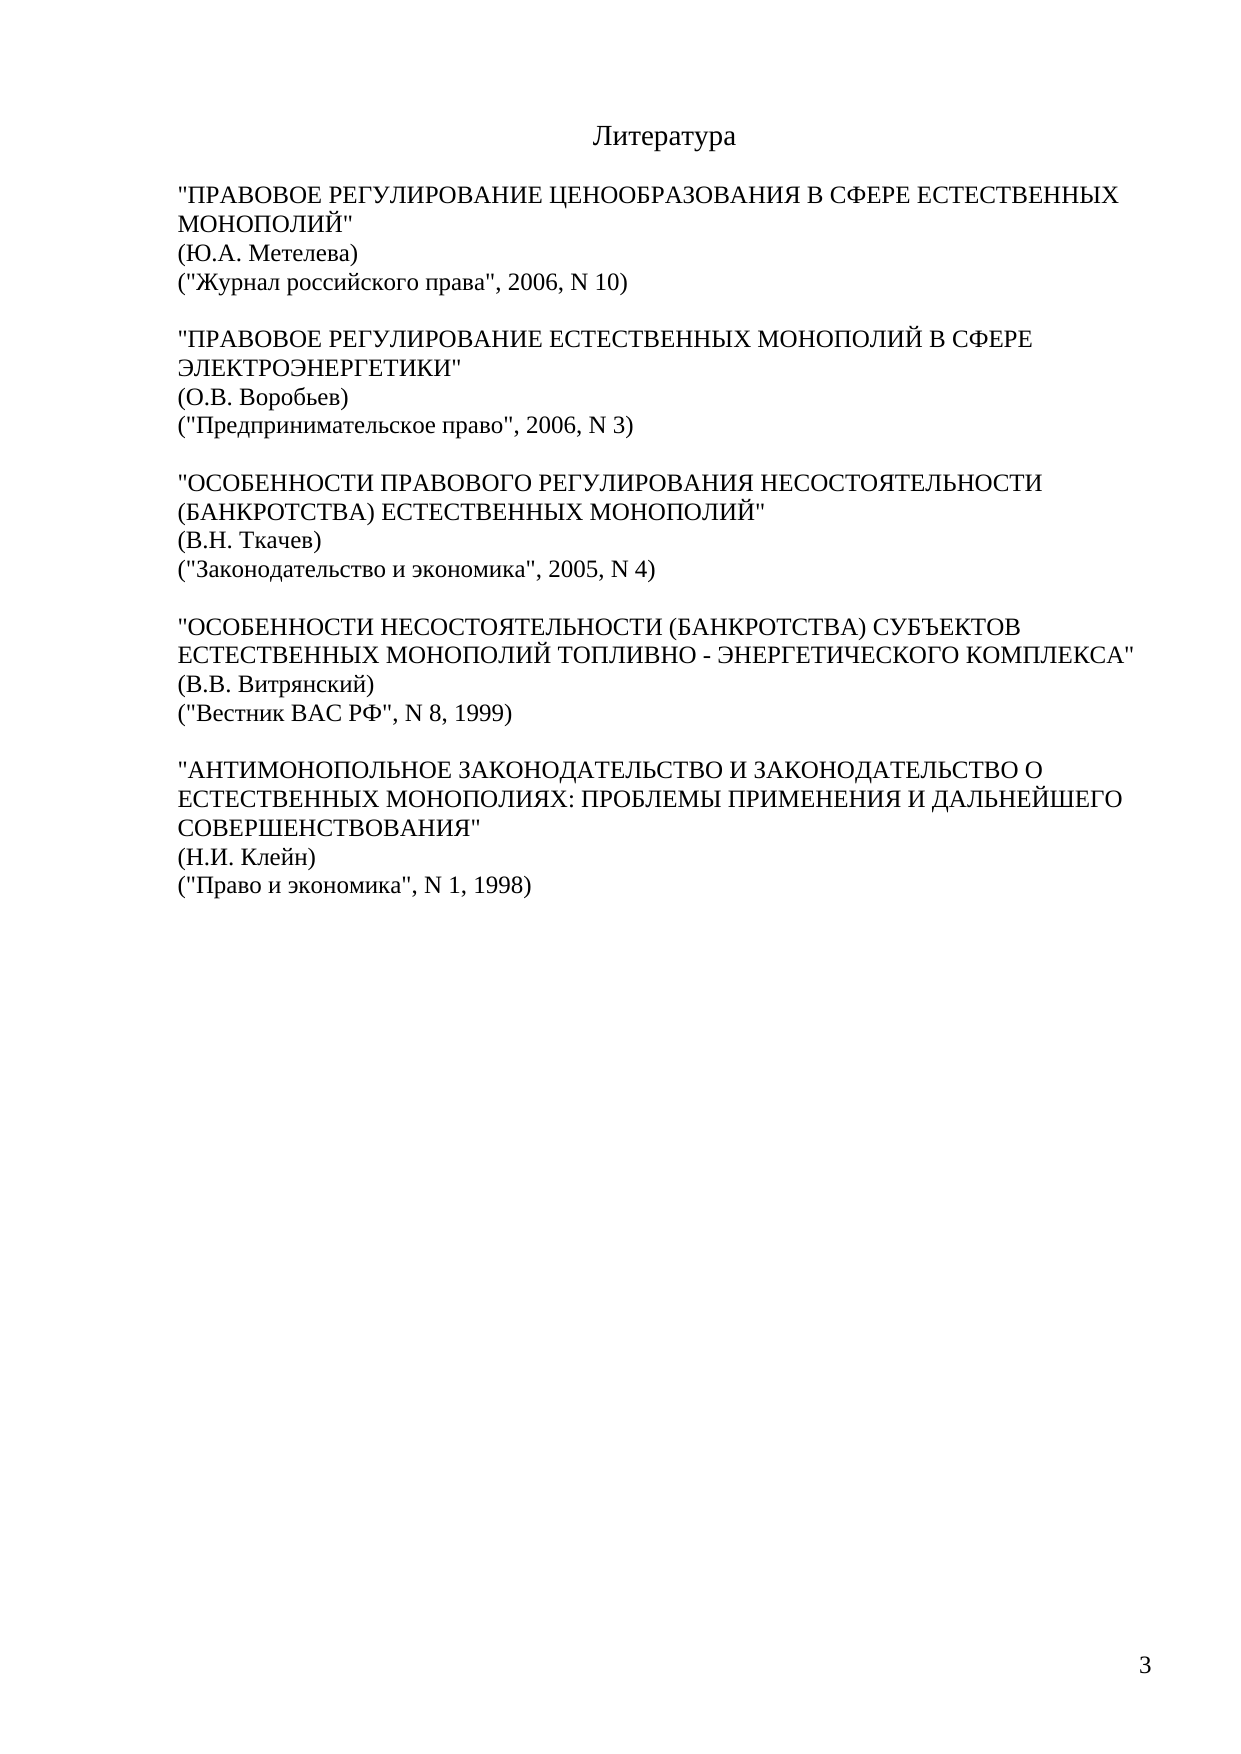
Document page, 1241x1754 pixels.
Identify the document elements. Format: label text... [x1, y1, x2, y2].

text "ОСОБЕННОСТИ ПРАВОВОГО РЕГУЛИРОВАНИЯ НЕСОСТОЯТЕЛЬНОСТИ (БАНКРОТСТВА) ЕСТЕСТВЕННЫХ МОНОПОЛИЙ" (В.Н. Ткачев) ("Законодательство и экономика", 2005, N 4) [177, 468, 1152, 612]
text "АНТИМОНОПОЛЬНОЕ ЗАКОНОДАТЕЛЬСТВО И ЗАКОНОДАТЕЛЬСТВО О ЕСТЕСТВЕННЫХ МОНОПОЛИЯХ: ПРОБЛЕМЫ ПРИМЕНЕНИЯ И ДАЛЬНЕЙШЕГО СОВЕРШЕНСТВОВАНИЯ" (Н.И. Клейн) ("Право и экономика", N 1, 1998) [177, 755, 1152, 928]
text "ОСОБЕННОСТИ НЕСОСТОЯТЕЛЬНОСТИ (БАНКРОТСТВА) СУБЪЕКТОВ ЕСТЕСТВЕННЫХ МОНОПОЛИЙ ТОПЛИВНО - ЭНЕРГЕТИЧЕСКОГО КОМПЛЕКСА" (В.В. Витрянский) ("Вестник ВАС РФ", N 8, 1999) [177, 612, 1152, 755]
text Литература [177, 118, 1152, 152]
text "ПРАВОВОЕ РЕГУЛИРОВАНИЕ ЦЕНООБРАЗОВАНИЯ В СФЕРЕ ЕСТЕСТВЕННЫХ МОНОПОЛИЙ" (Ю.А. Метелева) ("Журнал российского права", 2006, N 10) [177, 180, 1152, 324]
text "ПРАВОВОЕ РЕГУЛИРОВАНИЕ ЕСТЕСТВЕННЫХ МОНОПОЛИЙ В СФЕРЕ ЭЛЕКТРОЭНЕРГЕТИКИ" (О.В. Воробьев) ("Предпринимательское право", 2006, N 3) [177, 324, 1152, 468]
